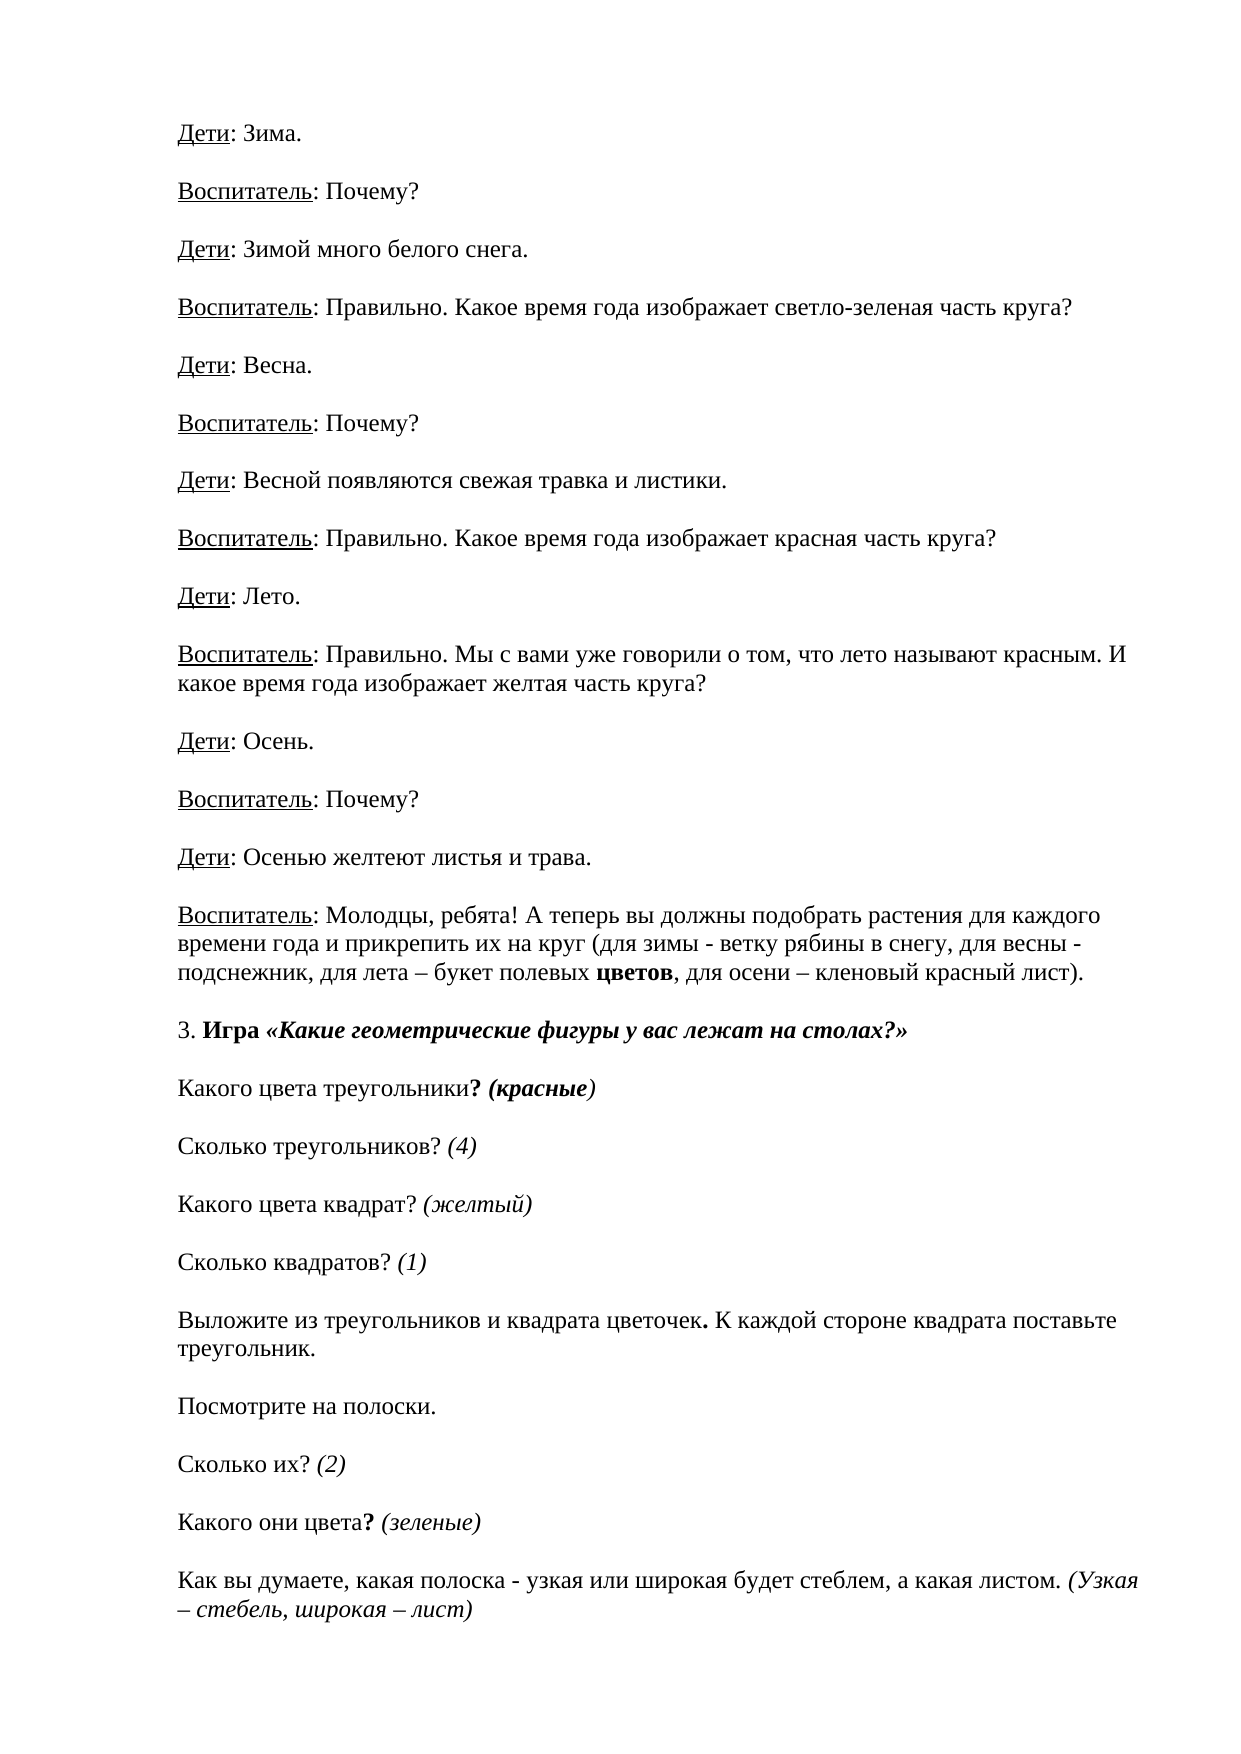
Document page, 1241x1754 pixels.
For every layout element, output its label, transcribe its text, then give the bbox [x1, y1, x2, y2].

text Дети: Весна. [177, 350, 1152, 378]
text Какого цвета треугольники? (красные) [177, 1073, 1152, 1102]
text Воспитатель: Молодцы, ребята! А теперь вы должны подобрать растения для каждого времени года и прикрепить их на круг (для зимы - ветку рябины в снегу, для весны - подснежник, для лета – букет полевых цветов, для осени – кленовый красный лист). [177, 900, 1152, 986]
text Сколько квадратов? (1) [177, 1247, 1152, 1276]
text Дети: Зима. [177, 118, 1152, 147]
text Дети: Осень. [177, 726, 1152, 755]
text Посмотрите на полоски. [177, 1391, 1152, 1420]
text Воспитатель: Правильно. Какое время года изображает красная часть круга? [177, 523, 1152, 552]
text Дети: Весной появляются свежая травка и листики. [177, 466, 1152, 494]
text Воспитатель: Правильно. Мы с вами уже говорили о том, что лето называют красным. И какое время года изображает желтая часть круга? [177, 639, 1152, 697]
text 3. Игра «Какие геометрические фигуры у вас лежат на столах?» [177, 1015, 1152, 1044]
text Дети: Лето. [177, 581, 1152, 610]
text Дети: Зимой много белого снега. [177, 234, 1152, 263]
text Какого цвета квадрат? (желтый) [177, 1189, 1152, 1218]
text Дети: Осенью желтеют листья и трава. [177, 842, 1152, 871]
text Воспитатель: Почему? [177, 784, 1152, 813]
text Сколько треугольников? (4) [177, 1131, 1152, 1160]
text Как вы думаете, какая полоcка - узкая или широкая будет стеблем, а какая листом. (Узкая – стебель, широкая – лист) [177, 1565, 1152, 1623]
text Выложите из треугольников и квадрата цветочек. К каждой стороне квадрата поставьте треугольник. [177, 1305, 1152, 1362]
text Воспитатель: Правильно. Какое время года изображает светло-зеленая часть круга? [177, 292, 1152, 321]
text Воспитатель: Почему? [177, 176, 1152, 205]
text Какого они цвета? (зеленые) [177, 1507, 1152, 1536]
text Сколько их? (2) [177, 1449, 1152, 1478]
text Воспитатель: Почему? [177, 408, 1152, 436]
